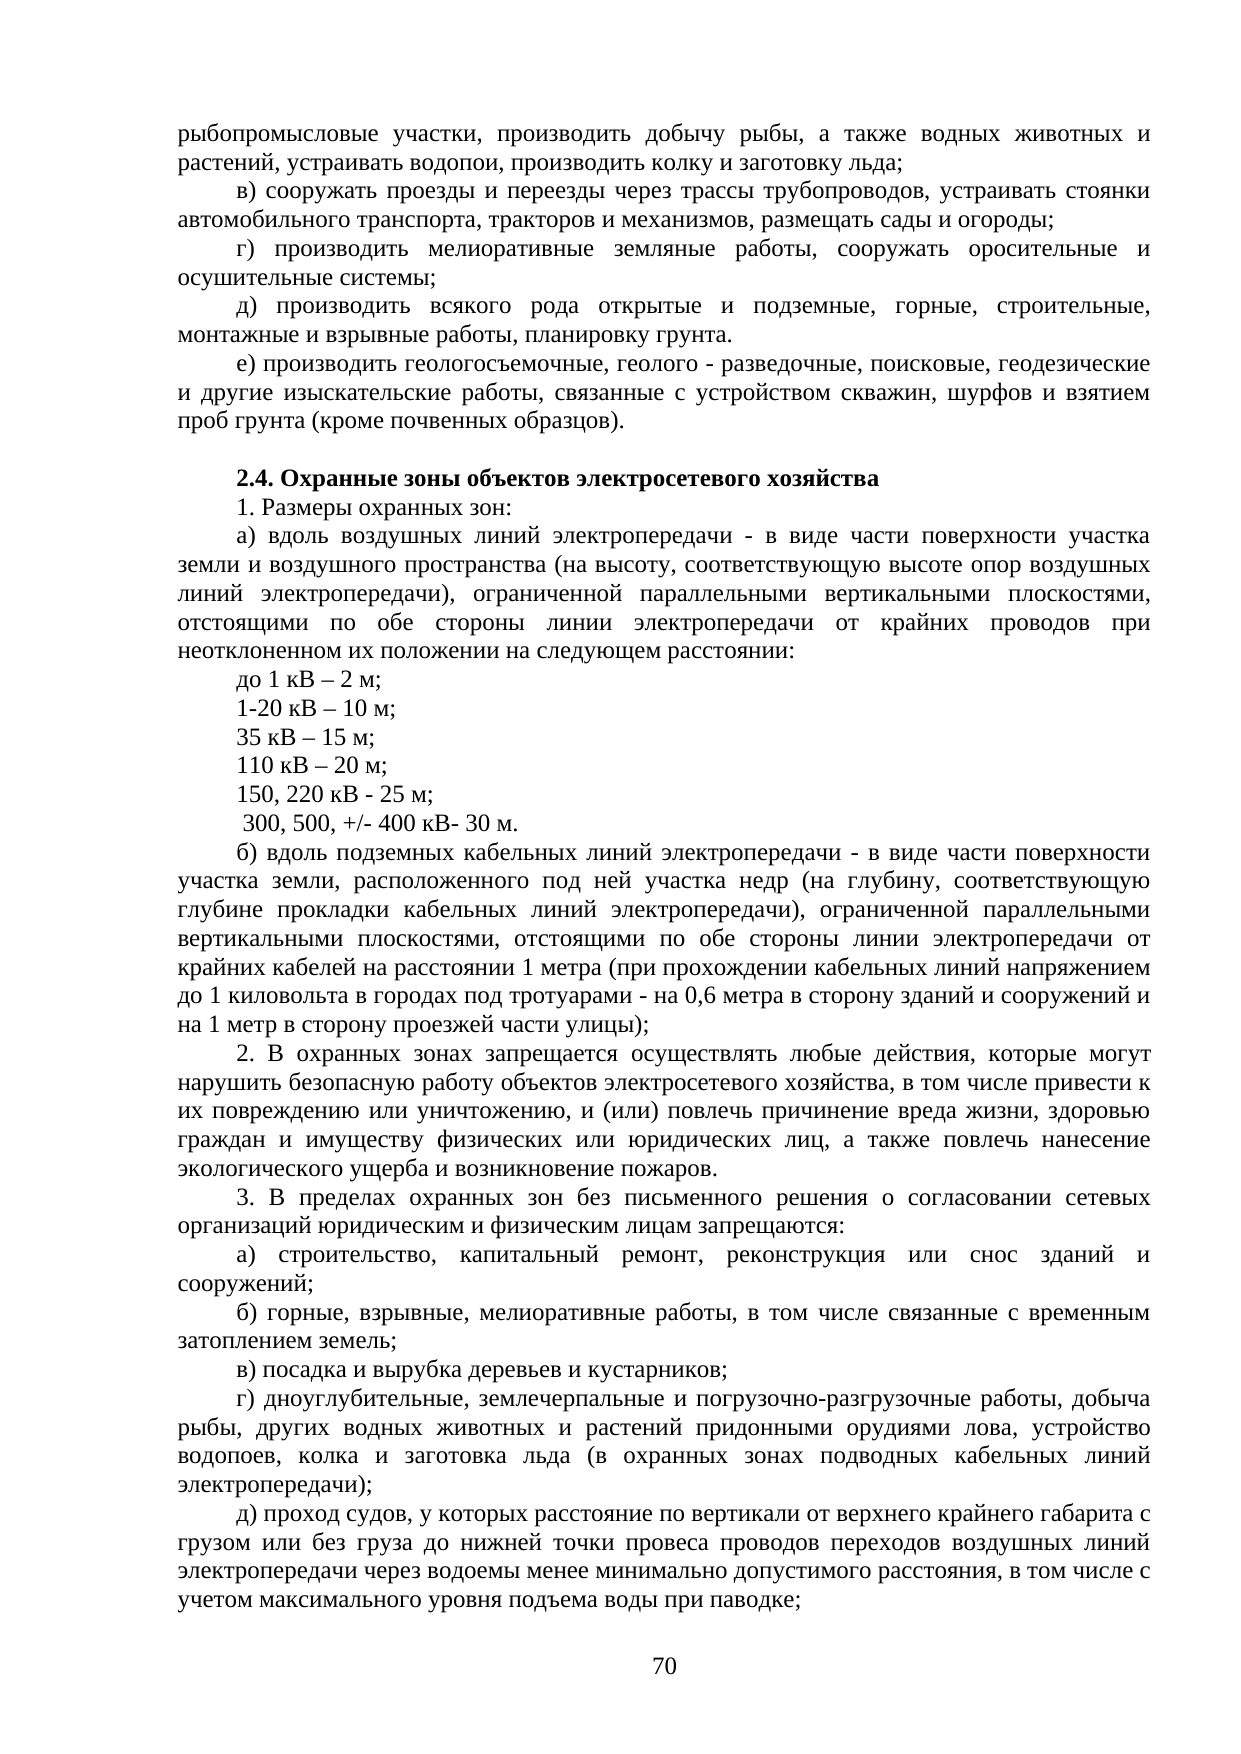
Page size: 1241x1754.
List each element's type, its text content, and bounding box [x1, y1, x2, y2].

text г) производить мелиоративные земляные работы, сооружать оросительные и осушительные системы; [177, 233, 1152, 291]
text до 1 кВ – 2 м; [177, 664, 1152, 693]
text 1-20 кВ – 10 м; [177, 693, 1152, 722]
text 2. В охранных зонах запрещается осуществлять любые действия, которые могут нарушить безопасную работу объектов электросетевого хозяйства, в том числе привести к их повреждению или уничтожению, и (или) повлечь причинение вреда жизни, здоровью граждан и имуществу физических или юридических лиц, а также повлечь нанесение экологического ущерба и возникновение пожаров. [177, 1038, 1152, 1182]
text б) горные, взрывные, мелиоративные работы, в том числе связанные с временным затоплением земель; [177, 1297, 1152, 1354]
text в) посадка и вырубка деревьев и кустарников; [177, 1354, 1152, 1383]
text е) производить геологосъемочные, геолого - разведочные, поисковые, геодезические и другие изыскательские работы, связанные с устройством скважин, шурфов и взятием проб грунта (кроме почвенных образцов). [177, 348, 1152, 434]
text 3. В пределах охранных зон без письменного решения о согласовании сетевых организаций юридическим и физическим лицам запрещаются: [177, 1182, 1152, 1239]
text 150, 220 кВ - 25 м; [177, 779, 1152, 808]
text 2.4. Охранные зоны объектов электросетевого хозяйства [177, 463, 1152, 492]
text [177, 118, 1152, 176]
text в) сооружать проезды и переезды через трассы трубопроводов, устраивать стоянки автомобильного транспорта, тракторов и механизмов, размещать сады и огороды; [177, 176, 1152, 233]
text а) строительство, капитальный ремонт, реконструкция или снос зданий и сооружений; [177, 1239, 1152, 1297]
text д) производить всякого рода открытые и подземные, горные, строительные, монтажные и взрывные работы, планировку грунта. [177, 291, 1152, 348]
text г) дноуглубительные, землечерпальные и погрузочно-разгрузочные работы, добыча рыбы, других водных животных и растений придонными орудиями лова, устройство водопоев, колка и заготовка льда (в охранных зонах подводных кабельных линий электропередачи); [177, 1383, 1152, 1498]
text д) проход судов, у которых расстояние по вертикали от верхнего крайнего габарита с грузом или без груза до нижней точки провеса проводов переходов воздушных линий электропередачи через водоемы менее минимально допустимого расстояния, в том числе с учетом максимального уровня подъема воды при паводке; [177, 1498, 1152, 1613]
text 35 кВ – 15 м; [177, 722, 1152, 751]
text 300, 500, +/- 400 кВ- 30 м. [177, 808, 1152, 837]
text 110 кВ – 20 м; [177, 751, 1152, 779]
text а) вдоль воздушных линий электропередачи - в виде части поверхности участка земли и воздушного пространства (на высоту, соответствующую высоте опор воздушных линий электропередачи), ограниченной параллельными вертикальными плоскостями, отстоящими по обе стороны линии электропередачи от крайних проводов при неотклоненном их положении на следующем расстоянии: [177, 521, 1152, 664]
text 1. Размеры охранных зон: [177, 492, 1152, 521]
text б) вдоль подземных кабельных линий электропередачи - в виде части поверхности участка земли, расположенного под ней участка недр (на глубину, соответствующую глубине прокладки кабельных линий электропередачи), ограниченной параллельными вертикальными плоскостями, отстоящими по обе стороны линии электропередачи от крайних кабелей на расстоянии 1 метра (при прохождении кабельных линий напряжением до 1 киловольта в городах под тротуарами - на 0,6 метра в сторону зданий и сооружений и на 1 метр в сторону проезжей части улицы); [177, 837, 1152, 1038]
